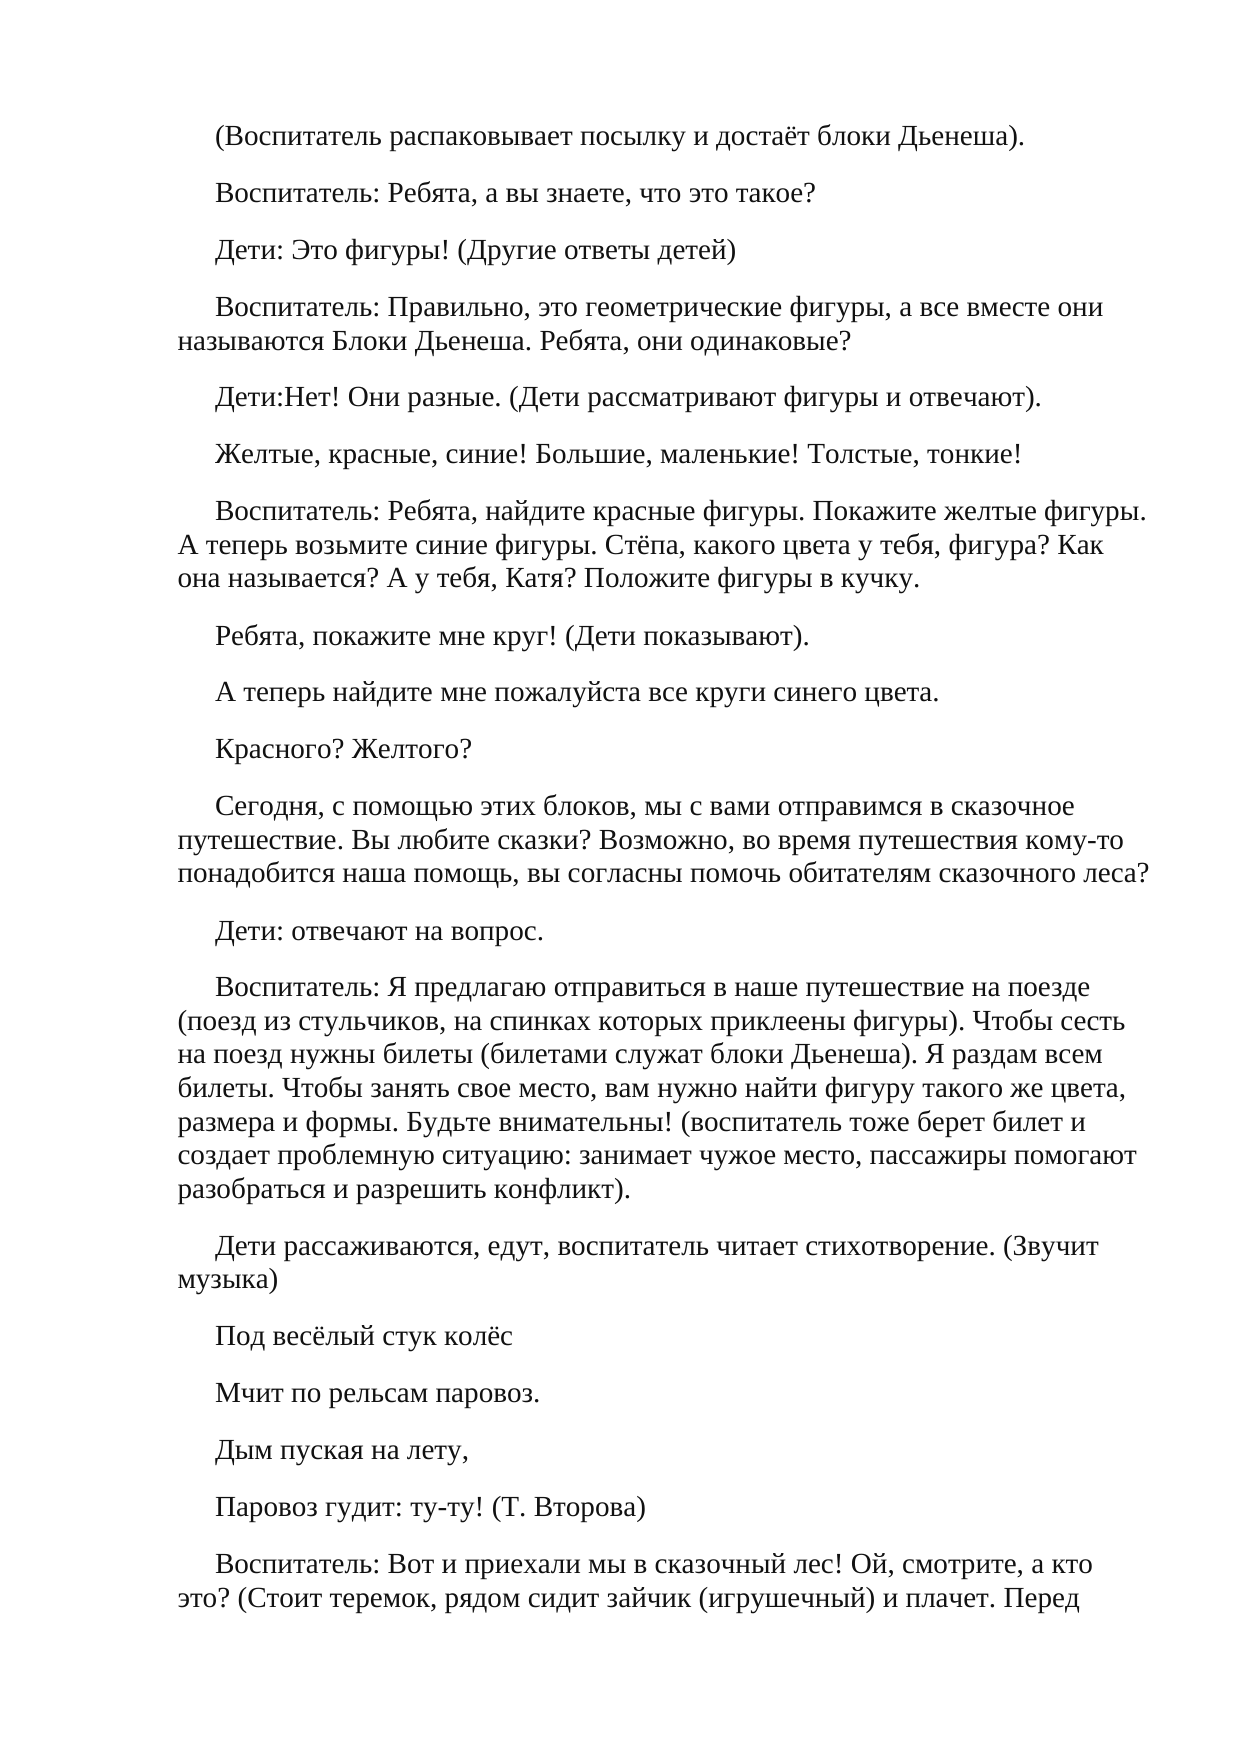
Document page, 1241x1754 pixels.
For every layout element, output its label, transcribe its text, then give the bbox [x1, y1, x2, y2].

text Дети: Это фигуры! (Другие ответы детей) [177, 232, 1152, 266]
text Воспитатель: Ребята, найдите красные фигуры. Покажите желтые фигуры. А теперь возьмите синие фигуры. Стёпа, какого цвета у тебя, фигура? Как она называется? А у тебя, Катя? Положите фигуры в кучку. [177, 493, 1152, 594]
text А теперь найдите мне пожалуйста все круги синего цвета. [177, 674, 1152, 708]
text Желтые, красные, синие! Большие, маленькие! Толстые, тонкие! [177, 437, 1152, 470]
text (Воспитатель распаковывает посылку и достаёт блоки Дьенеша). [177, 118, 1152, 152]
text Дым пуская на лету, [177, 1432, 1152, 1466]
text Дети: отвечают на вопрос. [177, 913, 1152, 946]
text Мчит по рельсам паровоз. [177, 1375, 1152, 1409]
text Под весёлый стук колёс [177, 1318, 1152, 1352]
text Красного? Желтого? [177, 732, 1152, 765]
text Ребята, покажите мне круг! (Дети показывают). [177, 618, 1152, 651]
text Дети:Нет! Они разные. (Дети рассматривают фигуры и отвечают). [177, 379, 1152, 413]
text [177, 1546, 1152, 1613]
text Дети рассаживаются, едут, воспитатель читает стихотворение. (Звучит музыка) [177, 1228, 1152, 1295]
text Паровоз гудит: ту-ту! (Т. Второва) [177, 1489, 1152, 1523]
text Воспитатель: Я предлагаю отправиться в наше путешествие на поезде (поезд из стульчиков, на спинках которых приклеены фигуры). Чтобы сесть на поезд нужны билеты (билетами служат блоки Дьенеша). Я раздам всем билеты. Чтобы занять свое место, вам нужно найти фигуру такого же цвета, размера и формы. Будьте внимательны! (воспитатель тоже берет билет и создает проблемную ситуацию: занимает чужое место, пассажиры помогают разобраться и разрешить конфликт). [177, 969, 1152, 1204]
text Сегодня, с помощью этих блоков, мы с вами отправимся в сказочное путешествие. Вы любите сказки? Возможно, во время путешествия кому-то понадобится наша помощь, вы согласны помочь обитателям сказочного леса? [177, 788, 1152, 889]
text Воспитатель: Ребята, а вы знаете, что это такое? [177, 175, 1152, 209]
text Воспитатель: Правильно, это геометрические фигуры, а все вместе они называются Блоки Дьенеша. Ребята, они одинаковые? [177, 289, 1152, 356]
